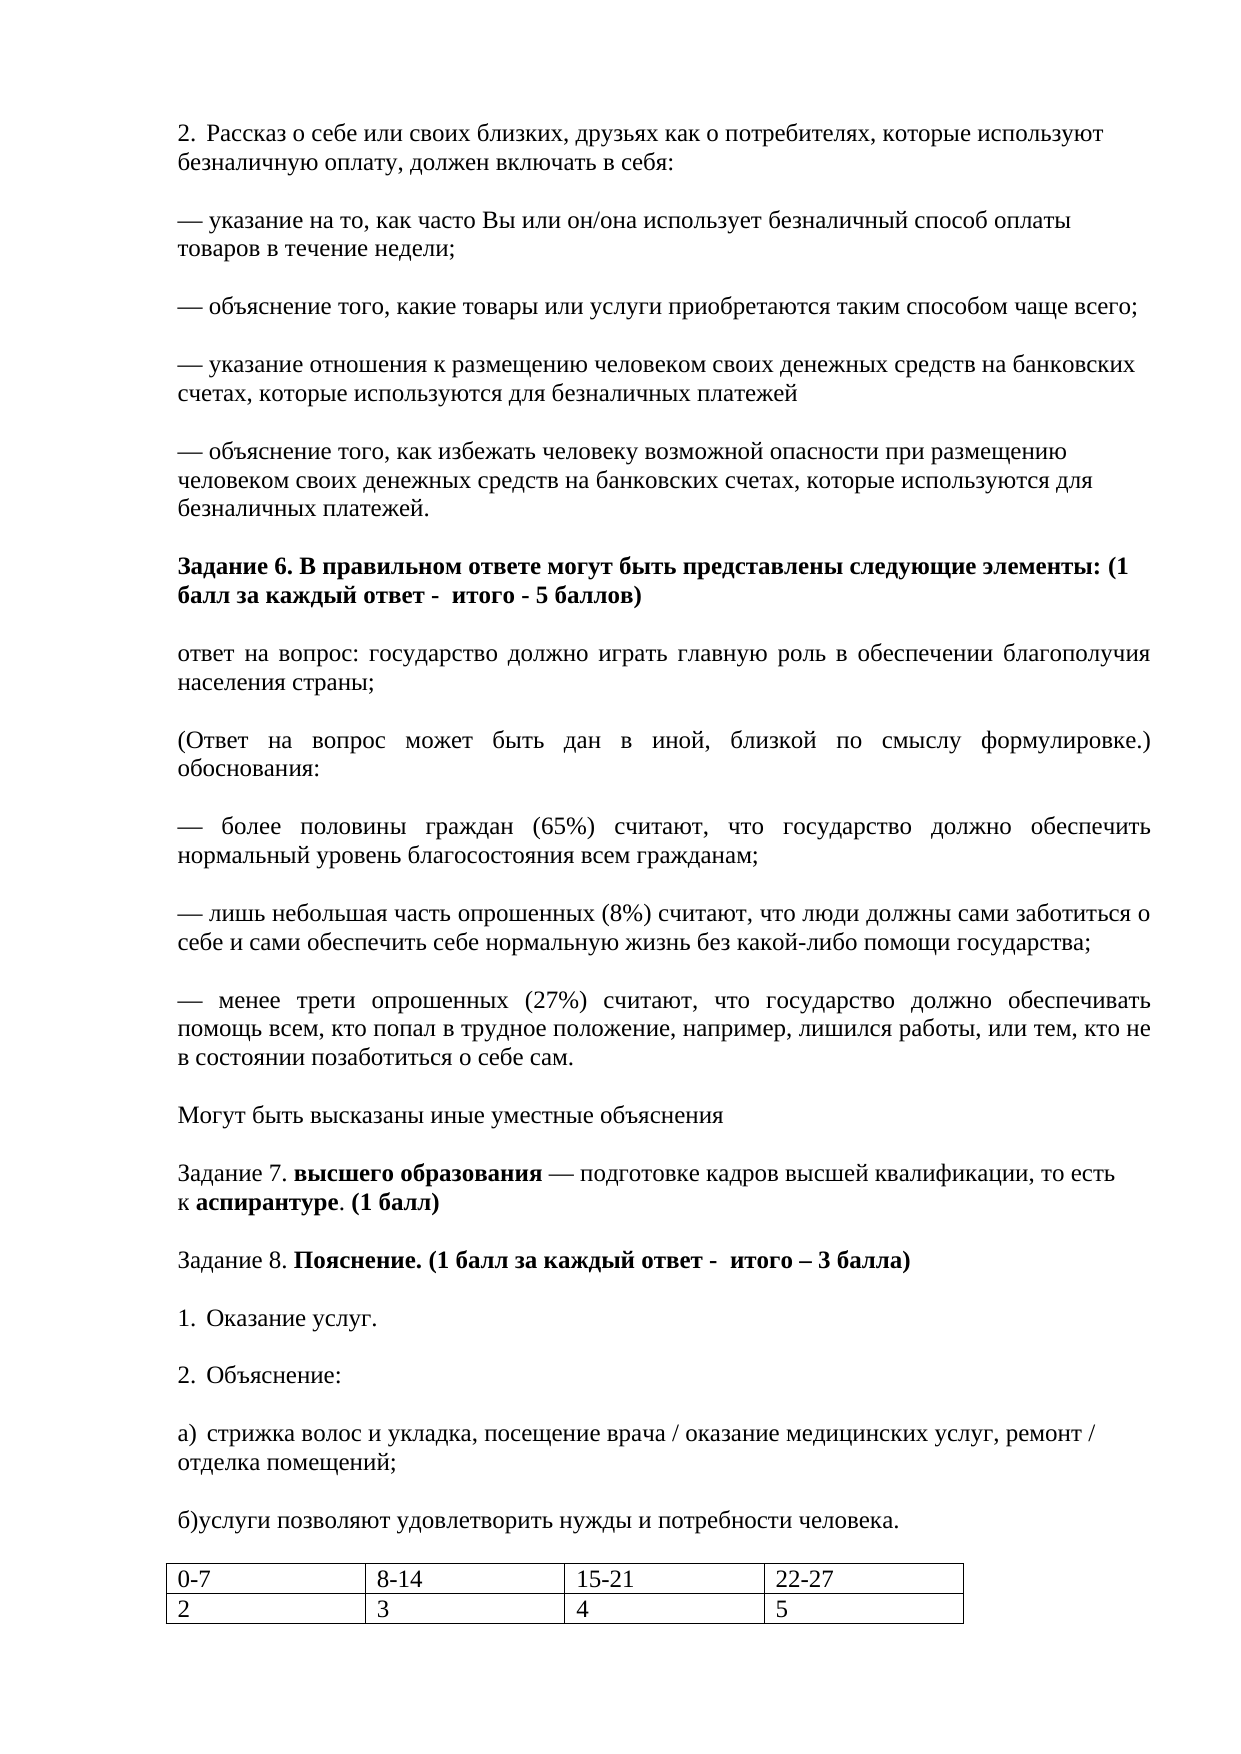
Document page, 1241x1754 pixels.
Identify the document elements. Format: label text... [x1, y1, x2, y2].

text ответ на вопрос: государство должно играть главную роль в обеспечении благополучия населения страны; [177, 638, 1152, 696]
text — более половины граждан (65%) считают, что государство должно обеспечить нормальный уровень благосостояния всем гражданам; [177, 811, 1152, 869]
text — лишь небольшая часть опрошенных (8%) считают, что люди должны сами заботиться о себе и сами обеспечить себе нормальную жизнь без какой-либо помощи государства; [177, 898, 1152, 956]
table_cell 5 [765, 1594, 963, 1623]
table_header 0-7 [167, 1564, 365, 1593]
text 2. Объяснение: [177, 1361, 1152, 1389]
text — менее трети опрошенных (27%) считают, что государство должно обеспечивать помощь всем, кто попал в трудное положение, например, лишился работы, или тем, кто не в состоянии позаботиться о себе сам. [177, 985, 1152, 1071]
table_cell 4 [565, 1594, 764, 1623]
text Задание 8. Пояснение. (1 балл за каждый ответ - итого – 3 балла) [177, 1245, 1152, 1273]
table_cell 3 [366, 1594, 564, 1623]
table_cell 2 [167, 1594, 365, 1623]
text — указание на то, как часто Вы или он/она использует безналичный способ оплаты товаров в течение недели; [177, 205, 1152, 262]
text 1. Оказание услуг. [177, 1303, 1152, 1331]
text — объяснение того, какие товары или услуги приобретаются таким способом чаще всего; [177, 291, 1152, 320]
text (Ответ на вопрос может быть дан в иной, близкой по смыслу формулировке.) обоснования: [177, 725, 1152, 782]
text Задание 7. высшего образования — подготовке кадров высшей квалификации, то есть к аспирантуре. (1 балл) [351, 1158, 1152, 1216]
text 2. Рассказ о себе или своих близких, друзьях как о потребителях, которые используют безналичную оплату, должен включать в себя: [177, 118, 1152, 176]
table_header 22-27 [765, 1564, 963, 1593]
text — объяснение того, как избежать человеку возможной опасности при размещению человеком своих денежных средств на банковских счетах, которые используются для безналичных платежей. [177, 436, 1152, 522]
text Могут быть высказаны иные уместные объяснения [177, 1100, 1152, 1129]
text Задание 6. В правильном ответе могут быть представлены следующие элементы: (1 балл за каждый ответ - итого - 5 баллов) [177, 551, 1152, 609]
table_header 15-21 [565, 1564, 764, 1593]
text — указание отношения к размещению человеком своих денежных средств на банковских счетах, которые используются для безналичных платежей [177, 349, 1152, 407]
text а) стрижка волос и укладка, посещение врача / оказание медицинских услуг, ремонт / отделка помещений; [177, 1418, 1152, 1476]
text б)услуги позволяют удовлетворить нужды и потребности человека. [177, 1505, 1152, 1534]
table_header 8-14 [366, 1564, 564, 1593]
